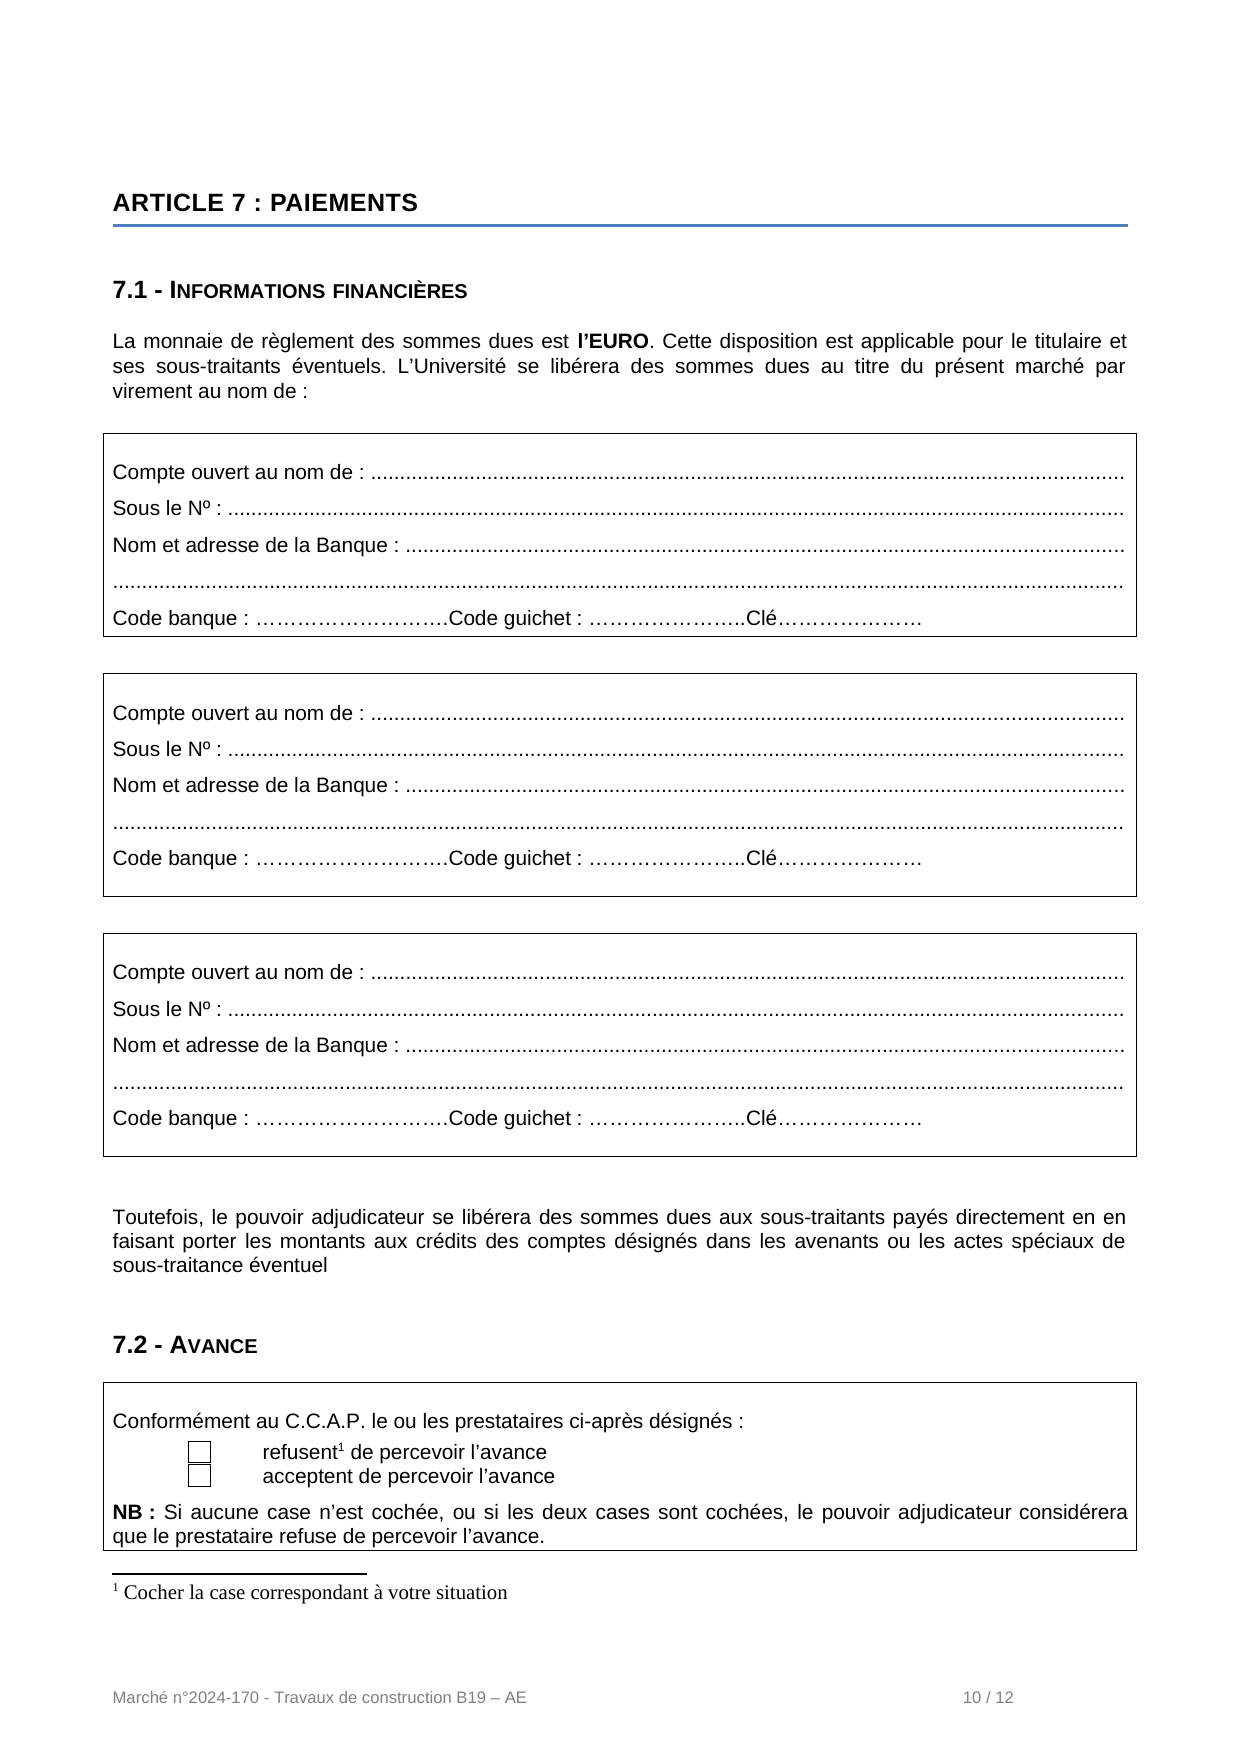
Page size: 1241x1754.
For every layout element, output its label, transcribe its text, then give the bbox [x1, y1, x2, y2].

text refusent de percevoir l’avance [104, 1436, 1136, 1463]
text 7.2 - Avance [112, 1329, 1128, 1358]
text Conformément au C.C.A.P. le ou les prestataires ci-après désignés : [112, 1409, 1128, 1433]
text Sous le Nº : [104, 993, 1136, 1021]
text Sous le Nº : [104, 493, 1136, 520]
text Code banque : ……………………….Code guichet : ………………….. Clé………………… [104, 843, 1136, 870]
text Code banque : ……………………….Code guichet : ………………….. Clé………………… [104, 602, 1136, 629]
text acceptent de percevoir l’avance [112, 1463, 1128, 1487]
text ARTICLE 7 : PAIEMENTS [112, 187, 1128, 227]
text Compte ouvert au nom de : [112, 960, 1128, 984]
text Nom et adresse de la Banque : [104, 1030, 1136, 1057]
text Compte ouvert au nom de : [112, 700, 1128, 724]
text Code banque : ……………………….Code guichet : ………………….. Clé………………… [104, 1103, 1136, 1130]
text NB : Si aucune case n’est cochée, ou si les deux cases sont cochées, le pouvoir adjudicateur considérera que le prestataire refuse de percevoir l’avance. [104, 1497, 1136, 1550]
text Toutefois, le pouvoir adjudicateur se libérera des sommes dues aux sous-traitants payés directement en en faisant porter les montants aux crédits des comptes désignés dans les avenants ou les actes spéciaux de sous-traitance éventuel [112, 1205, 1128, 1277]
text 7.1 - Informations financières [112, 274, 1128, 303]
text Nom et adresse de la Banque : [104, 529, 1136, 556]
text La monnaie de règlement des sommes dues est l’EURO. Cette disposition est applicable pour le titulaire et ses sous-traitants éventuels. L’Université se libérera des sommes dues au titre du présent marché par virement au nom de : [112, 328, 1128, 403]
text Nom et adresse de la Banque : [104, 770, 1136, 797]
text Compte ouvert au nom de : [112, 459, 1128, 483]
text Sous le Nº : [104, 734, 1136, 761]
